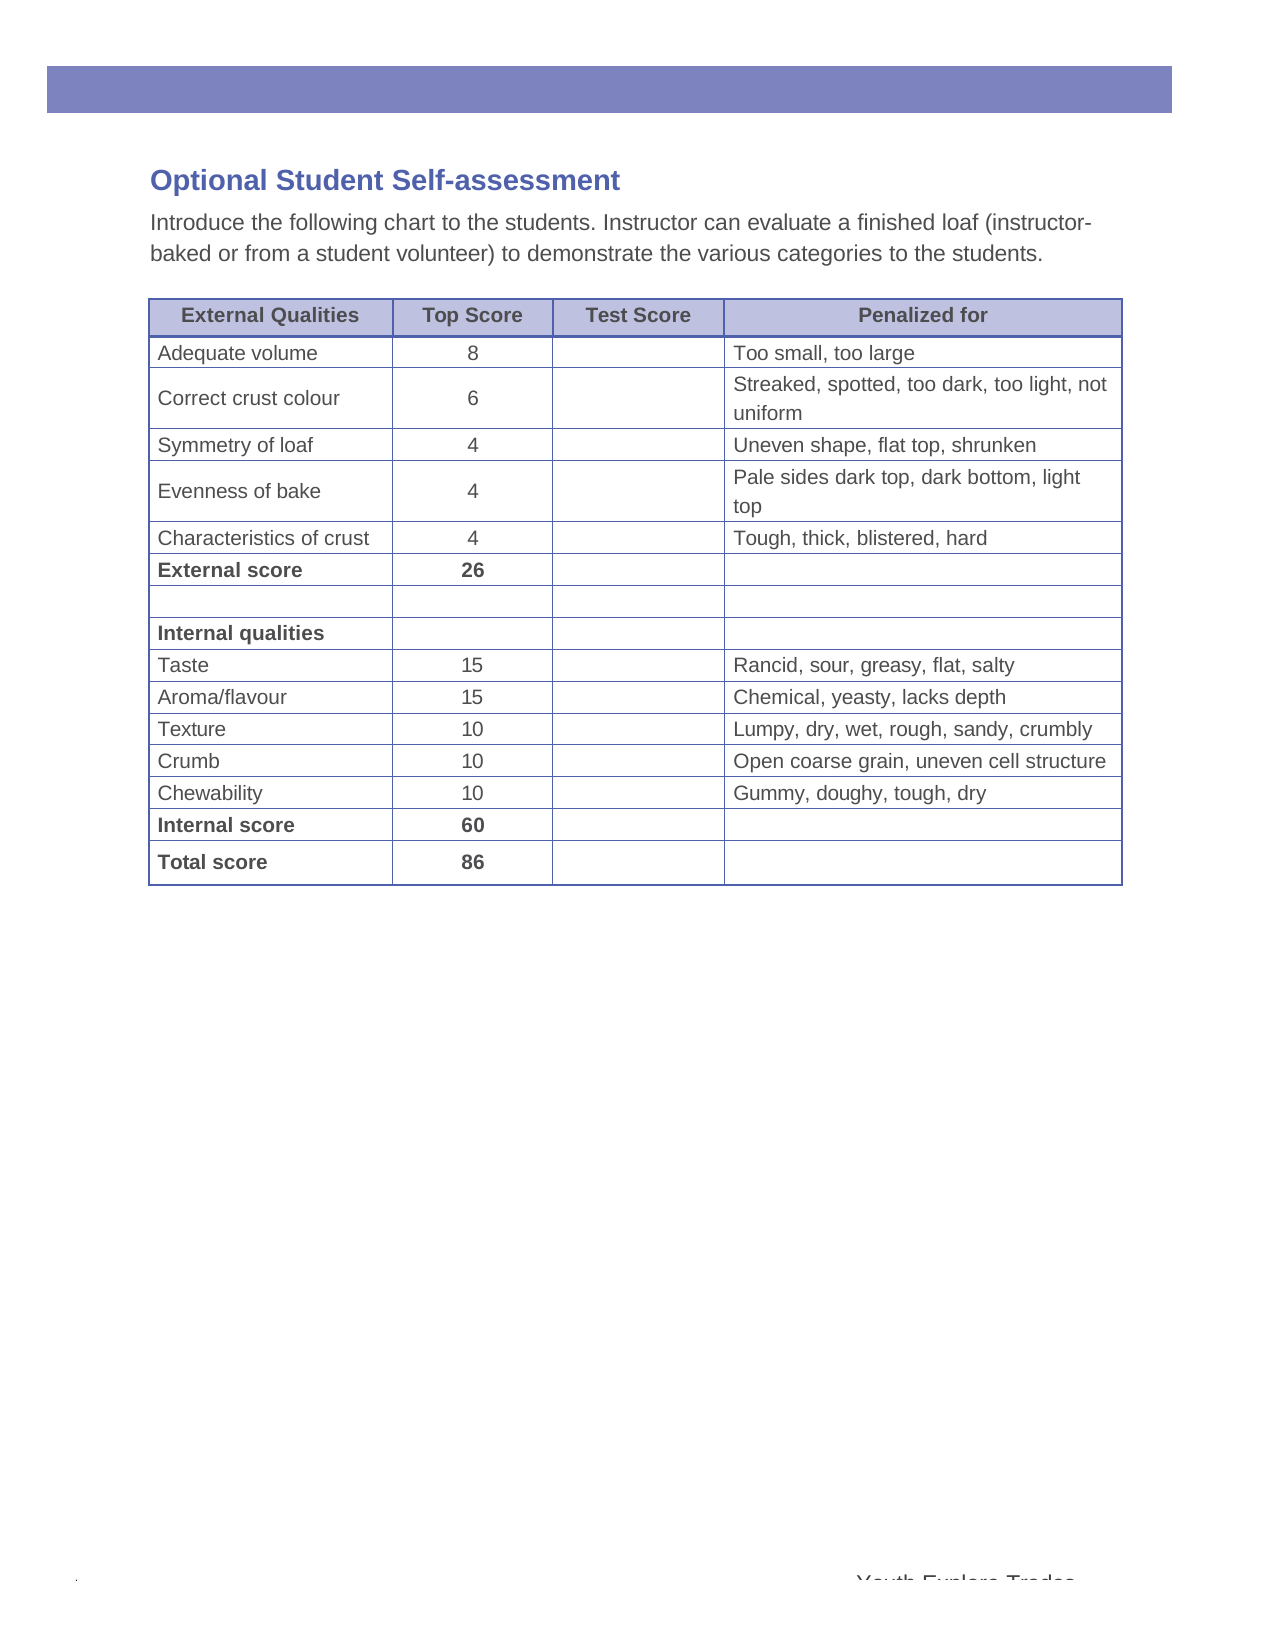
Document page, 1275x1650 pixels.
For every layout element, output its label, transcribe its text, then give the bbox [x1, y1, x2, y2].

table_cell [393, 586, 552, 617]
table_cell [725, 586, 1121, 617]
table_cell Chewability [150, 777, 392, 808]
table_cell [553, 338, 724, 367]
table_cell Correct crust colour [150, 368, 392, 428]
table_cell Total score [150, 841, 392, 883]
table_cell 8 [393, 338, 552, 367]
table_cell [553, 429, 724, 460]
table_cell 4 [393, 429, 552, 460]
table_cell [553, 777, 724, 808]
table_cell External score [150, 554, 392, 585]
table_cell [553, 461, 724, 521]
table_cell 15 [393, 682, 552, 712]
table_cell Tough, thick, blistered, hard [725, 522, 1121, 553]
table_cell 4 [393, 522, 552, 553]
table_cell Characteristics of crust [150, 522, 392, 553]
table_cell 60 [393, 809, 552, 840]
table_cell Streaked, spotted, too dark, too light, not uniform [725, 368, 1121, 428]
table_cell Internal score [150, 809, 392, 840]
table_cell [393, 618, 552, 649]
table_cell 26 [393, 554, 552, 585]
table_cell 10 [393, 777, 552, 808]
table_cell 10 [393, 714, 552, 744]
table_cell [553, 554, 724, 585]
table_cell [553, 841, 724, 883]
table_header Test Score [554, 300, 723, 335]
table_cell [725, 841, 1121, 883]
subtitle Optional Student Self-assessment [150, 162, 1183, 196]
table_header External Qualities [150, 300, 392, 335]
table_header Penalized for [725, 300, 1121, 335]
table_cell 6 [393, 368, 552, 428]
table_cell Open coarse grain, uneven cell structure [725, 745, 1121, 776]
table_cell Too small, too large [725, 338, 1121, 367]
table_cell 86 [393, 841, 552, 883]
table_cell Crumb [150, 745, 392, 776]
table_cell Pale sides dark top, dark bottom, light top [725, 461, 1121, 521]
table_cell Evenness of bake [150, 461, 392, 521]
table_cell Texture [150, 714, 392, 744]
table_cell [150, 586, 392, 617]
table_cell [553, 745, 724, 776]
table_cell Uneven shape, flat top, shrunken [725, 429, 1121, 460]
table_cell [725, 554, 1121, 585]
table_cell 4 [393, 461, 552, 521]
table_cell [553, 809, 724, 840]
table_cell Internal qualities [150, 618, 392, 649]
table_cell [553, 714, 724, 744]
table_cell 10 [393, 745, 552, 776]
table_cell Aroma/flavour [150, 682, 392, 712]
table_cell Adequate volume [150, 338, 392, 367]
text Introduce the following chart to the students. Instructor can evaluate a finished loaf (instructor- baked or from a student volunteer) to demonstrate the various categories to the students. [150, 209, 1114, 266]
table_cell 15 [393, 650, 552, 681]
table_cell [553, 650, 724, 681]
table_cell Lumpy, dry, wet, rough, sandy, crumbly [725, 714, 1121, 744]
table_cell Symmetry of loaf [150, 429, 392, 460]
table_header Top Score [394, 300, 552, 335]
table_cell Gummy, doughy, tough, dry [725, 777, 1121, 808]
table_cell [725, 618, 1121, 649]
table_cell [725, 809, 1121, 840]
table_cell [553, 682, 724, 712]
table_cell [553, 522, 724, 553]
table_cell Rancid, sour, greasy, flat, salty [725, 650, 1121, 681]
table_cell [553, 618, 724, 649]
table_cell [553, 368, 724, 428]
table_cell Taste [150, 650, 392, 681]
table_cell [553, 586, 724, 617]
table_cell Chemical, yeasty, lacks depth [725, 682, 1121, 712]
